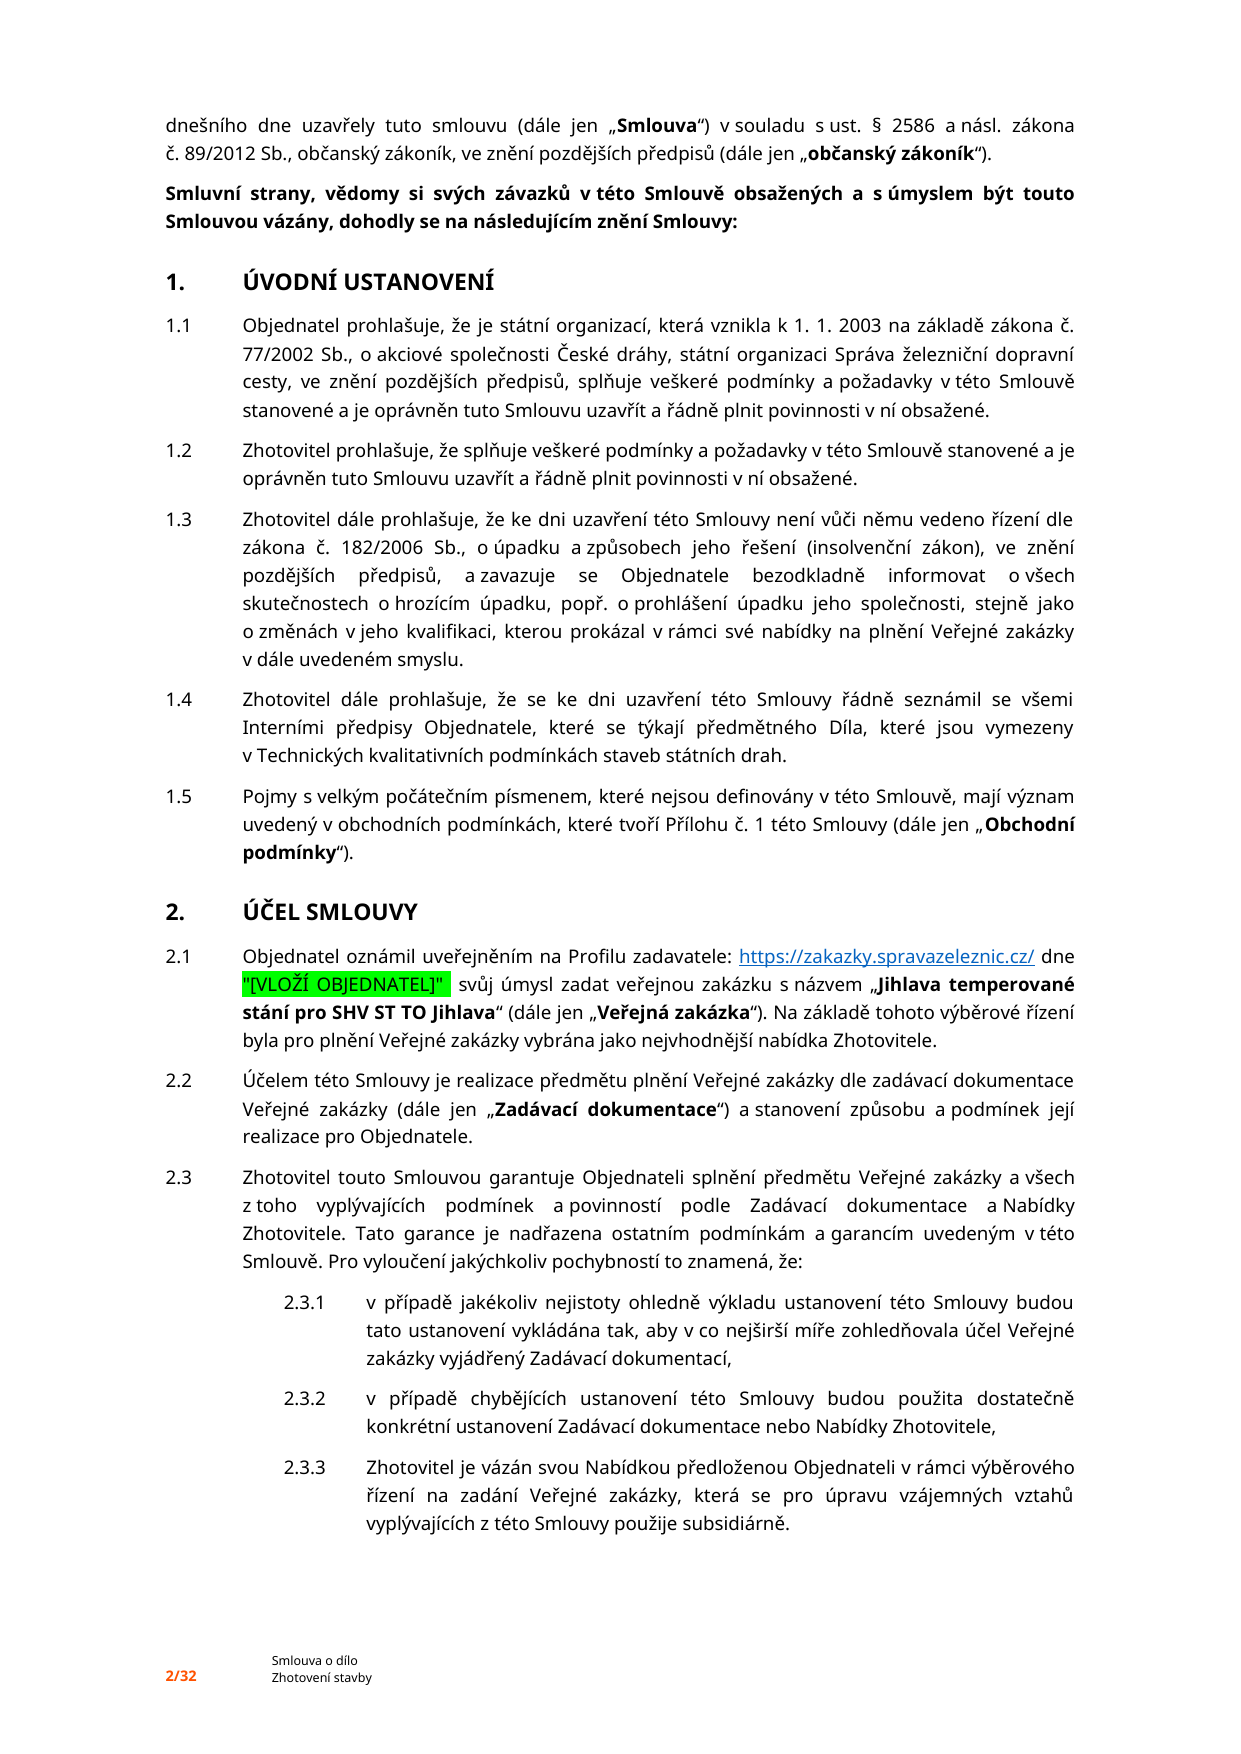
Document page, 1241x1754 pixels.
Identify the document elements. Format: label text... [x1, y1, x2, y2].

text Zhotovitel prohlašuje, že splňuje veškeré podmínky a požadavky v této Smlouvě stanovené a je oprávněn tuto Smlouvu uzavřít a řádně plnit povinnosti v ní obsažené. [165, 437, 1075, 491]
text v případě chybějících ustanovení této Smlouvy budou použita dostatečně konkrétní ustanovení Zadávací dokumentace nebo Nabídky Zhotovitele, [283, 1386, 1075, 1439]
text Objednatel oznámil uveřejněním na Profilu zadavatele: https://zakazky.spravazeleznic.cz/ dne svůj úmysl zadat veřejnou zakázku s názvem „Jihlava temperované stání pro SHV ST TO Jihlava“ (dále jen „Veřejná zakázka“). Na základě tohoto výběrové řízení byla pro plnění Veřejné zakázky vybrána jako nejvhodnější nabídka Zhotovitele. [165, 943, 1075, 1053]
text Objednatel prohlašuje, že je státní organizací, která vznikla k 1. 1. 2003 na základě zákona č. 77/2002 Sb., o akciové společnosti České dráhy, státní organizaci Správa železniční dopravní cesty, ve znění pozdějších předpisů, splňuje veškeré podmínky a požadavky v této Smlouvě stanovené a je oprávněn tuto Smlouvu uzavřít a řádně plnit povinnosti v ní obsažené. [165, 313, 1075, 422]
text ÚVODNÍ USTANOVENÍ [165, 266, 1075, 297]
text Pojmy s velkým počátečním písmenem, které nejsou definovány v této Smlouvě, mají význam uvedený v obchodních podmínkách, které tvoří Přílohu č. 1 této Smlouvy (dále jen „Obchodní podmínky“). [165, 783, 1075, 865]
text Zhotovitel dále prohlašuje, že se ke dni uzavření této Smlouvy řádně seznámil se všemi Interními předpisy Objednatele, které se týkají předmětného Díla, které jsou vymezeny v Technických kvalitativních podmínkách staveb státních drah. [165, 687, 1075, 768]
text dnešního dne uzavřely tuto smlouvu (dále jen „Smlouva“) v souladu s ust. § 2586 a násl. zákona č. 89/2012 Sb., občanský zákoník, ve znění pozdějších předpisů (dále jen „občanský zákoník“). [165, 112, 1075, 166]
text v případě jakékoliv nejistoty ohledně výkladu ustanovení této Smlouvy budou tato ustanovení vykládána tak, aby v co nejširší míře zohledňovala účel Veřejné zakázky vyjádřený Zadávací dokumentací, [283, 1289, 1075, 1371]
text Účelem této Smlouvy je realizace předmětu plnění Veřejné zakázky dle zadávací dokumentace Veřejné zakázky (dále jen „Zadávací dokumentace“) a stanovení způsobu a podmínek její realizace pro Objednatele. [165, 1068, 1075, 1149]
text Zhotovitel dále prohlašuje, že ke dni uzavření této Smlouvy není vůči němu vedeno řízení dle zákona č. 182/2006 Sb., o úpadku a způsobech jeho řešení (insolvenční zákon), ve znění pozdějších předpisů, a zavazuje se Objednatele bezodkladně informovat o všech skutečnostech o hrozícím úpadku, popř. o prohlášení úpadku jeho společnosti, stejně jako o změnách v jeho kvalifikaci, kterou prokázal v rámci své nabídky na plnění Veřejné zakázky v dále uvedeném smyslu. [165, 506, 1075, 672]
text Smluvní strany, vědomy si svých závazků v této Smlouvě obsažených a s úmyslem být touto Smlouvou vázány, dohodly se na následujícím znění Smlouvy: [165, 181, 1075, 234]
text Zhotovitel touto Smlouvou garantuje Objednateli splnění předmětu Veřejné zakázky a všech z toho vyplývajících podmínek a povinností podle Zadávací dokumentace a Nabídky Zhotovitele. Tato garance je nadřazena ostatním podmínkám a garancím uvedeným v této Smlouvě. Pro vyloučení jakýchkoliv pochybností to znamená, že: [165, 1164, 1075, 1274]
text ÚČEL SMLOUVY [165, 896, 1075, 928]
text Zhotovitel je vázán svou Nabídkou předloženou Objednateli v rámci výběrového řízení na zadání Veřejné zakázky, která se pro úpravu vzájemných vztahů vyplývajících z této Smlouvy použije subsidiárně. [283, 1454, 1075, 1536]
